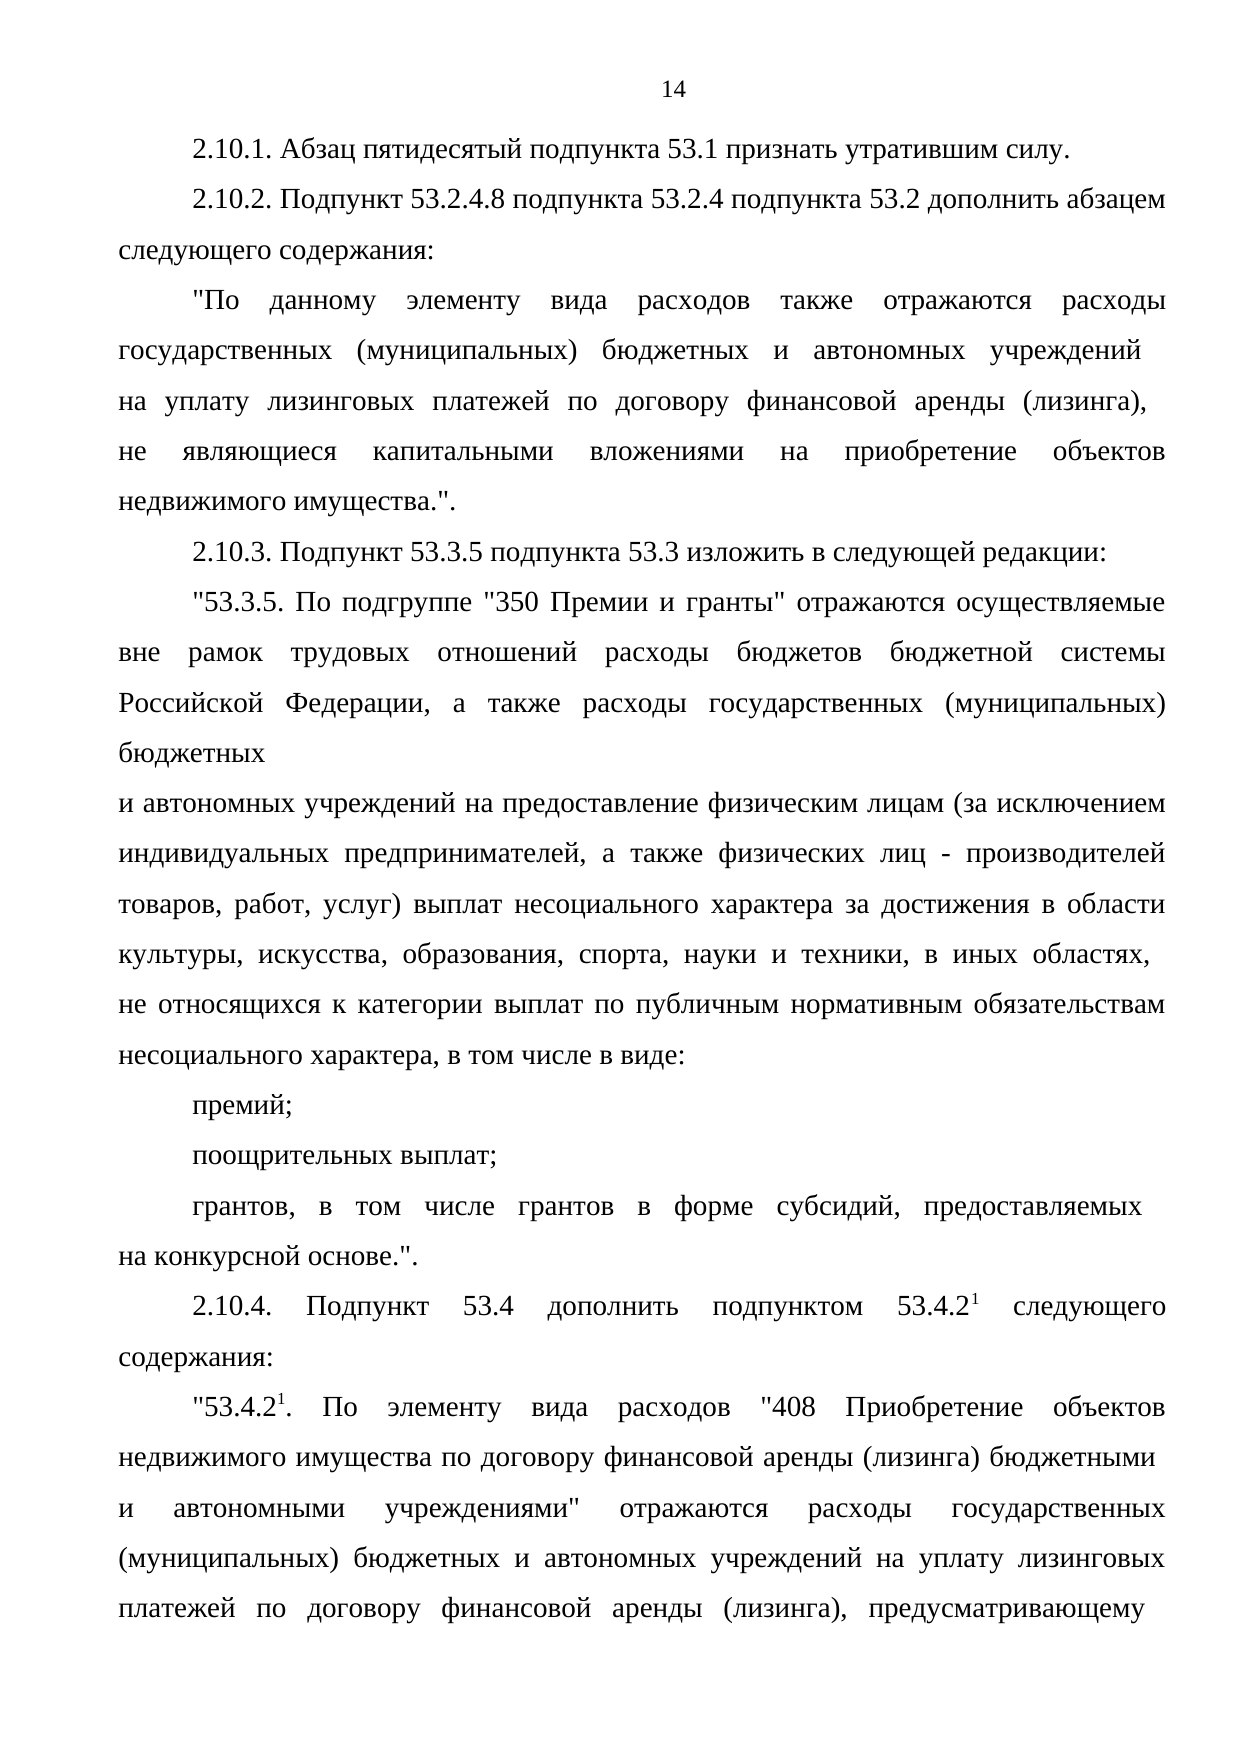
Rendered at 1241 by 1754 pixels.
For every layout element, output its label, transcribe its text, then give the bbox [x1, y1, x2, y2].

list 2.10.4. Подпункт 53.4 дополнить подпунктом 53.4.21 следующего содержания: [118, 1288, 1167, 1372]
list "По данному элементу вида расходов также отражаются расходы государственных (муниципальных) бюджетных и автономных учреждений на уплату лизинговых платежей по договору финансовой аренды (лизинга), не являющиеся капитальными вложениями на приобретение объектов недвижимого имущества.". [118, 282, 1167, 517]
list грантов, в том числе грантов в форме субсидий, предоставляемых на конкурсной основе.". [118, 1188, 1167, 1272]
list 2.10.2. Подпункт 53.2.4.8 подпункта 53.2.4 подпункта 53.2 дополнить абзацем следующего содержания: [118, 182, 1167, 265]
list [118, 1389, 1167, 1624]
list 2.10.1. Абзац пятидесятый подпункта 53.1 признать утратившим силу. [118, 131, 1167, 165]
list премий; [118, 1087, 1167, 1121]
list 2.10.3. Подпункт 53.3.5 подпункта 53.3 изложить в следующей редакции: [118, 534, 1167, 567]
list "53.3.5. По подгруппе "350 Премии и гранты" отражаются осуществляемые вне рамок трудовых отношений расходы бюджетов бюджетной системы Российской Федерации, а также расходы государственных (муниципальных) бюджетных и автономных учреждений на предоставление физическим лицам (за исключением индивидуальных предпринимателей, а также физических лиц - производителей товаров, работ, услуг) выплат несоциального характера за достижения в области культуры, искусства, образования, спорта, науки и техники, в иных областях, не относящихся к категории выплат по публичным нормативным обязательствам несоциального характера, в том числе в виде: [118, 584, 1167, 1070]
list поощрительных выплат; [118, 1137, 1167, 1171]
